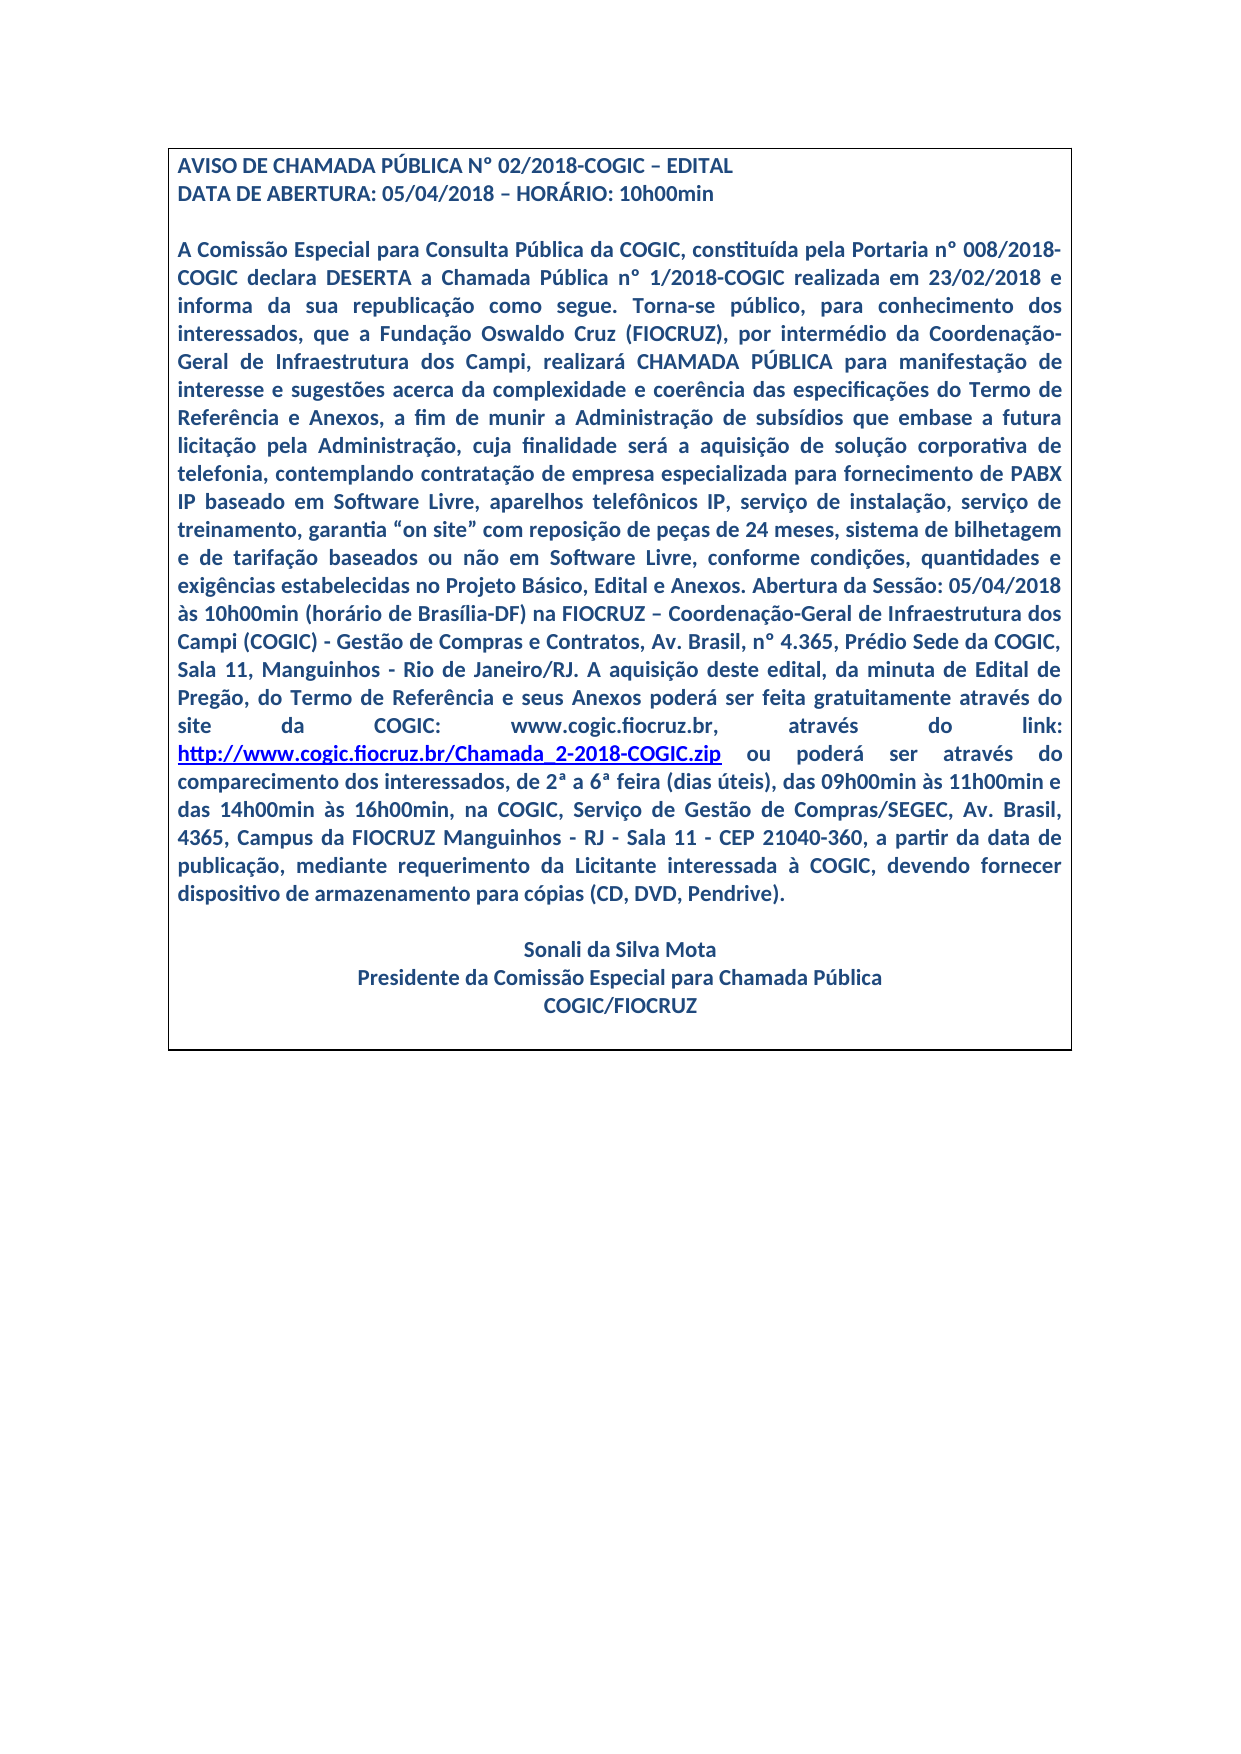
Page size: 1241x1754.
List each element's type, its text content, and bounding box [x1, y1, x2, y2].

text DATA DE ABERTURA: 05/04/2018 – HORÁRIO: 10h00min [177, 179, 1063, 207]
text Sonali da Silva Mota [177, 935, 1063, 963]
text COGIC/FIOCRUZ [177, 991, 1063, 1019]
text Presidente da Comissão Especial para Chamada Pública [177, 963, 1063, 991]
text AVISO DE CHAMADA PÚBLICA Nº 02/2018-COGIC – EDITAL [169, 149, 1071, 179]
text A Comissão Especial para Consulta Pública da COGIC, constituída pela Portaria nº 008/2018-COGIC declara DESERTA a Chamada Pública nº 1/2018-COGIC realizada em 23/02/2018 e informa da sua republicação como segue. Torna-se público, para conhecimento dos interessados, que a Fundação Oswaldo Cruz (FIOCRUZ), por intermédio da Coordenação-Geral de Infraestrutura dos Campi, realizará CHAMADA PÚBLICA para manifestação de interesse e sugestões acerca da complexidade e coerência das especificações do Termo de Referência e Anexos, a fim de munir a Administração de subsídios que embase a futura licitação pela Administração, cuja finalidade será a aquisição de solução corporativa de telefonia, contemplando contratação de empresa especializada para fornecimento de PABX IP baseado em Software Livre, aparelhos telefônicos IP, serviço de instalação, serviço de treinamento, garantia “on site” com reposição de peças de 24 meses, sistema de bilhetagem e de tarifação baseados ou não em Software Livre, conforme condições, quantidades e exigências estabelecidas no Projeto Básico, Edital e Anexos. Abertura da Sessão: 05/04/2018 às 10h00min (horário de Brasília-DF) na FIOCRUZ – Coordenação-Geral de Infraestrutura dos Campi (COGIC) - Gestão de Compras e Contratos, Av. Brasil, nº 4.365, Prédio Sede da COGIC, Sala 11, Manguinhos - Rio de Janeiro/RJ. A aquisição deste edital, da minuta de Edital de Pregão, do Termo de Referência e seus Anexos poderá ser feita gratuitamente através do site da COGIC: www.cogic.fiocruz.br, através do link: http://www.cogic.fiocruz.br/Chamada_2-2018-COGIC.zip ou poderá ser através do comparecimento dos interessados, de 2ª a 6ª feira (dias úteis), das 09h00min às 11h00min e das 14h00min às 16h00min, na COGIC, Serviço de Gestão de Compras/SEGEC, Av. Brasil, 4365, Campus da FIOCRUZ Manguinhos - RJ - Sala 11 - CEP 21040-360, a partir da data de publicação, mediante requerimento da Licitante interessada à COGIC, devendo fornecer dispositivo de armazenamento para cópias (CD, DVD, Pendrive). [177, 235, 1063, 907]
